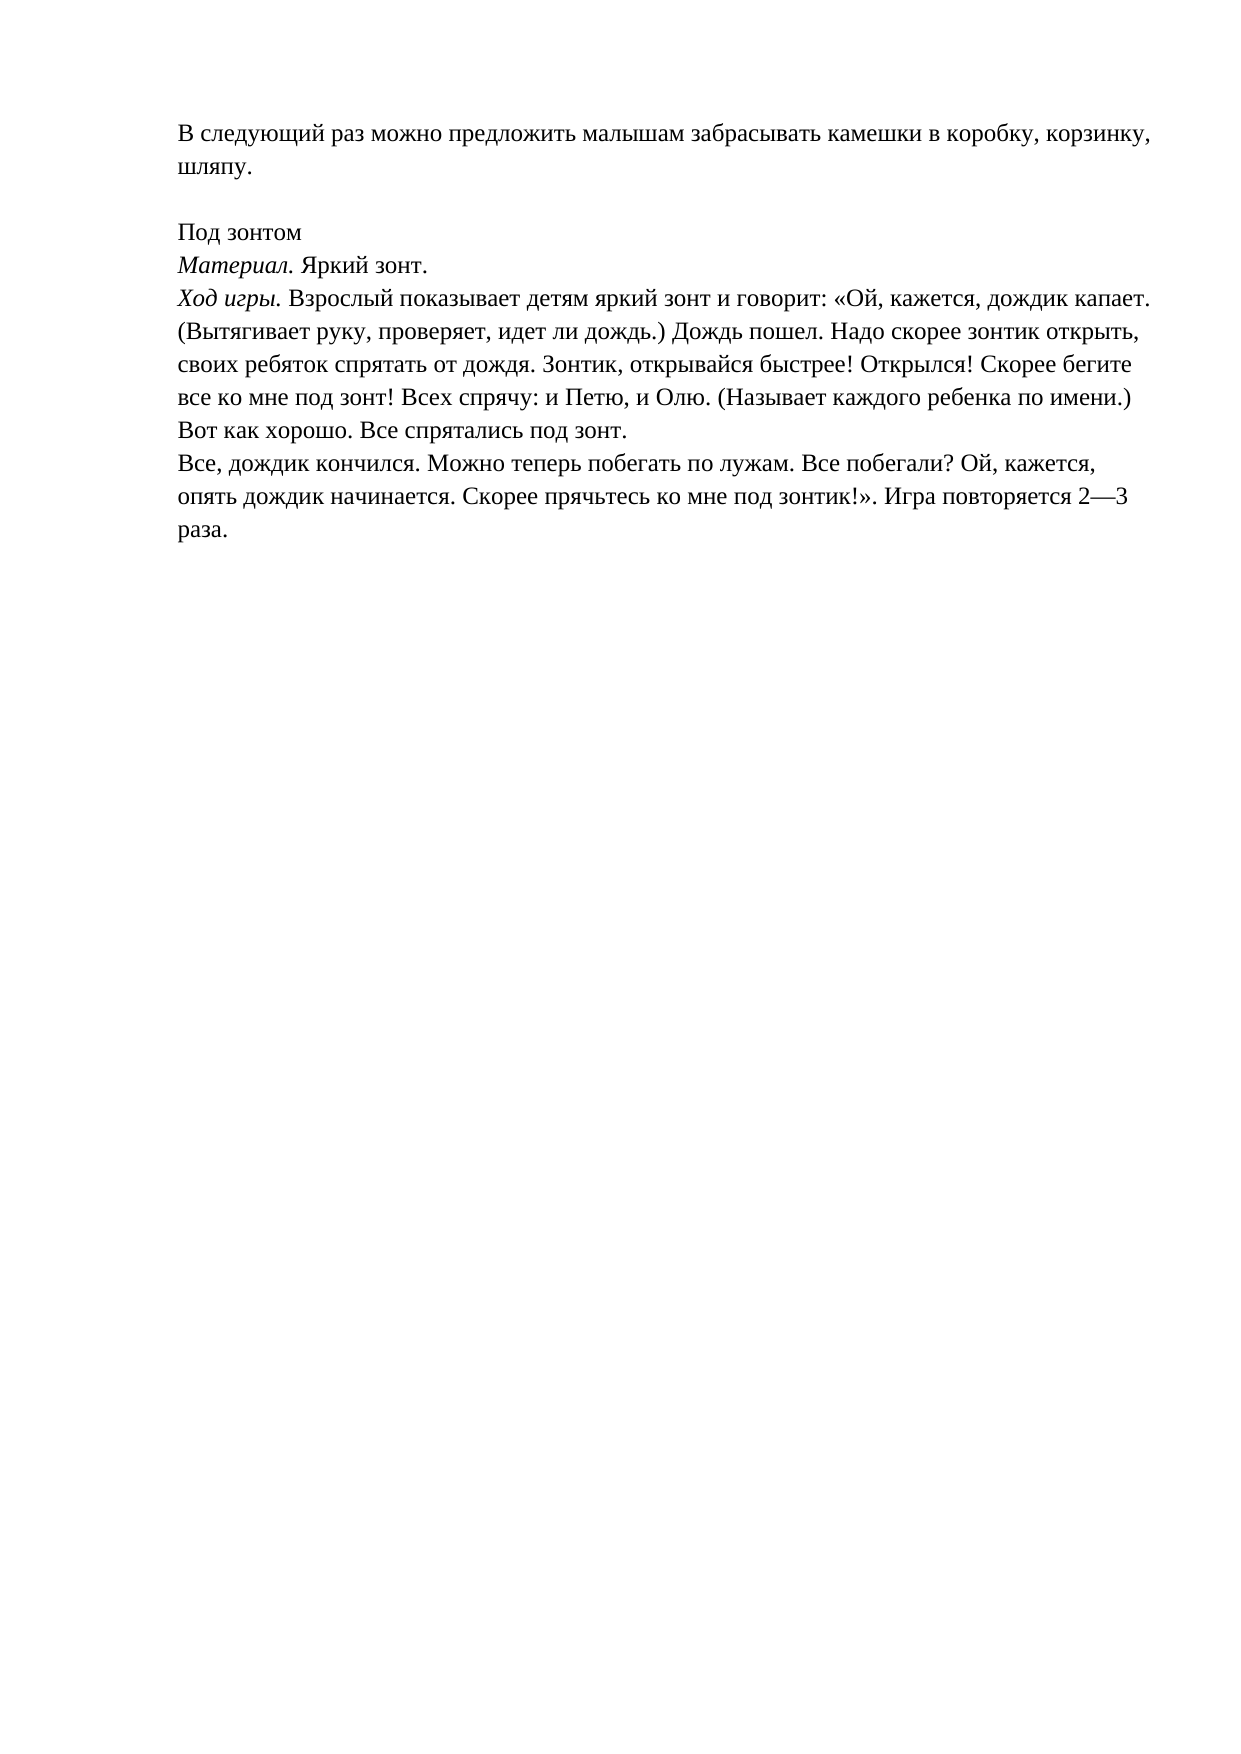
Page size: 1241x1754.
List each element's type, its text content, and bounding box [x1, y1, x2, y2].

text Под зонтом [177, 217, 1152, 246]
text Ход игры. Взрослый показывает детям яркий зонт и говорит: «Ой, кажется, дождик капает. (Вытягивает руку, проверяет, идет ли дождь.) Дождь пошел. Надо скорее зонтик открыть, своих ребяток спрятать от дождя. Зонтик, открывайся быстрее! Открылся! Скорее бегите все ко мне под зонт! Всех спрячу: и Петю, и Олю. (Называет каждого ребенка по имени.) Вот как хорошо. Все спрятались под зонт. [177, 283, 1152, 444]
text В следующий раз можно предложить малышам забрасывать камешки в коробку, корзинку, шляпу. [177, 118, 1152, 180]
text Материал. Яркий зонт. [177, 250, 1152, 279]
text Все, дождик кончился. Можно теперь побегать по лужам. Все побегали? Ой, кажется, опять дождик начинается. Скорее прячьтесь ко мне под зонтик!». Игра повторяется 2—3 раза. [177, 448, 1152, 543]
